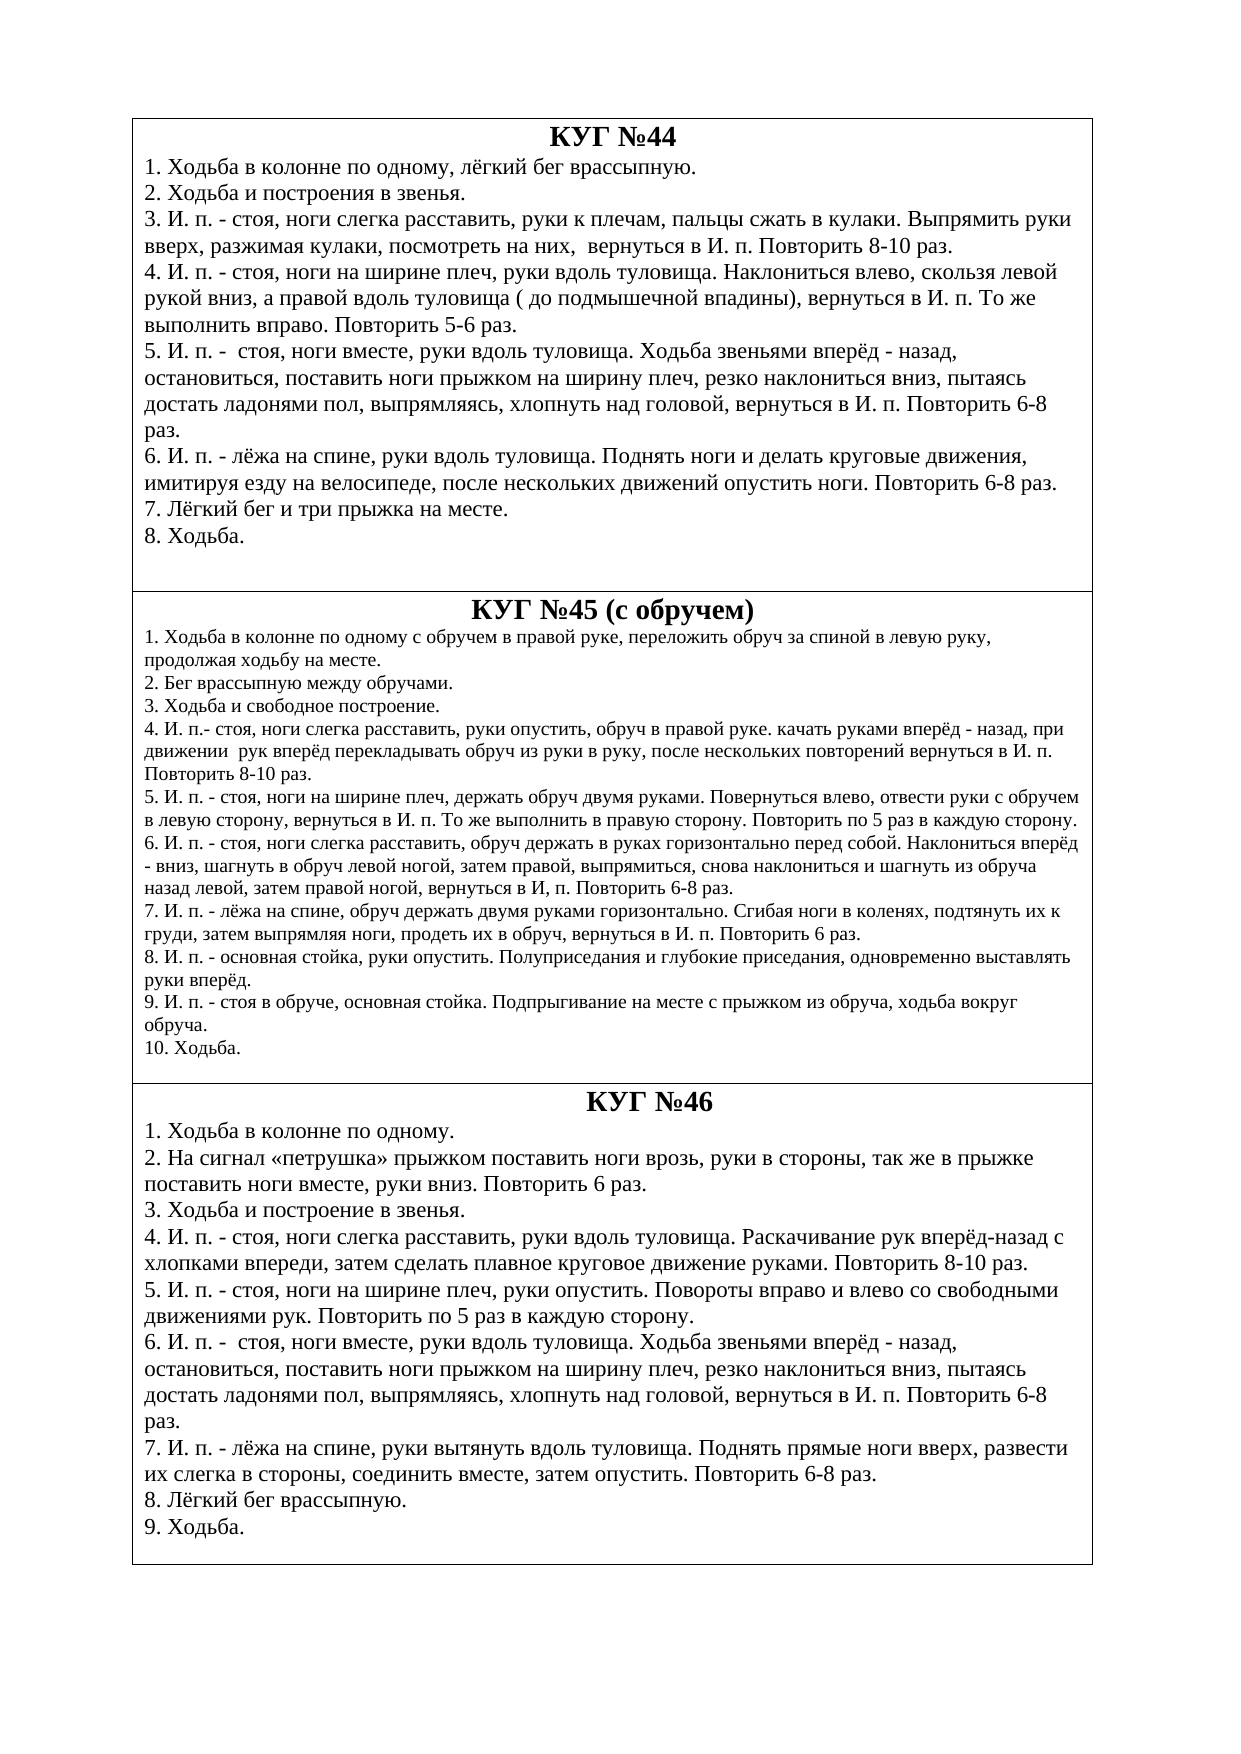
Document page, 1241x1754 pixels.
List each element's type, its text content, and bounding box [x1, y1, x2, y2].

table_cell КУГ №45 (с обручем) 1. Ходьба в колонне по одному с обручем в правой руке, переложить обруч за спиной в левую руку, продолжая ходьбу на месте. 2. Бег врассыпную между обручами. 3. Ходьба и свободное построение. 4. И. п.- стоя, ноги слегка расставить, руки опустить, обруч в правой руке. качать руками вперёд - назад, при движении рук вперёд перекладывать обруч из руки в руку, после нескольких повторений вернуться в И. п. Повторить 8-10 раз. 5. И. п. - стоя, ноги на ширине плеч, держать обруч двумя руками. Повернуться влево, отвести руки с обручем в левую сторону, вернуться в И. п. То же выполнить в правую сторону. Повторить по 5 раз в каждую сторону. 6. И. п. - стоя, ноги слегка расставить, обруч держать в руках горизонтально перед собой. Наклониться вперёд - вниз, шагнуть в обруч левой ногой, затем правой, выпрямиться, снова наклониться и шагнуть из обруча назад левой, затем правой ногой, вернуться в И, п. Повторить 6-8 раз. 7. И. п. - лёжа на спине, обруч держать двумя руками горизонтально. Сгибая ноги в коленях, подтянуть их к груди, затем выпрямляя ноги, продеть их в обруч, вернуться в И. п. Повторить 6 раз. 8. И. п. - основная стойка, руки опустить. Полуприседания и глубокие приседания, одновременно выставлять руки вперёд. 9. И. п. - стоя в обруче, основная стойка. Подпрыгивание на месте с прыжком из обруча, ходьба вокруг обруча. 10. Ходьба. [133, 592, 1092, 1083]
table_cell КУГ №46 1. Ходьба в колонне по одному. 2. На сигнал «петрушка» прыжком поставить ноги врозь, руки в стороны, так же в прыжке поставить ноги вместе, руки вниз. Повторить 6 раз. 3. Ходьба и построение в звенья. 4. И. п. - стоя, ноги слегка расставить, руки вдоль туловища. Раскачивание рук вперёд-назад с хлопками впереди, затем сделать плавное круговое движение руками. Повторить 8-10 раз. 5. И. п. - стоя, ноги на ширине плеч, руки опустить. Повороты вправо и влево со свободными движениями рук. Повторить по 5 раз в каждую сторону. 6. И. п. - стоя, ноги вместе, руки вдоль туловища. Ходьба звеньями вперёд - назад, остановиться, поставить ноги прыжком на ширину плеч, резко наклониться вниз, пытаясь достать ладонями пол, выпрямляясь, хлопнуть над головой, вернуться в И. п. Повторить 6-8 раз. 7. И. п. - лёжа на спине, руки вытянуть вдоль туловища. Поднять прямые ноги вверх, развести их слегка в стороны, соединить вместе, затем опустить. Повторить 6-8 раз. 8. Лёгкий бег врассыпную. 9. Ходьба. [133, 1084, 1092, 1564]
table_header КУГ №44 1. Ходьба в колонне по одному, лёгкий бег врассыпную. 2. Ходьба и построения в звенья. 3. И. п. - стоя, ноги слегка расставить, руки к плечам, пальцы сжать в кулаки. Выпрямить руки вверх, разжимая кулаки, посмотреть на них, вернуться в И. п. Повторить 8-10 раз. 4. И. п. - стоя, ноги на ширине плеч, руки вдоль туловища. Наклониться влево, скользя левой рукой вниз, а правой вдоль туловища ( до подмышечной впадины), вернуться в И. п. То же выполнить вправо. Повторить 5-6 раз. 5. И. п. - стоя, ноги вместе, руки вдоль туловища. Ходьба звеньями вперёд - назад, остановиться, поставить ноги прыжком на ширину плеч, резко наклониться вниз, пытаясь достать ладонями пол, выпрямляясь, хлопнуть над головой, вернуться в И. п. Повторить 6-8 раз. 6. И. п. - лёжа на спине, руки вдоль туловища. Поднять ноги и делать круговые движения, имитируя езду на велосипеде, после нескольких движений опустить ноги. Повторить 6-8 раз. 7. Лёгкий бег и три прыжка на месте. 8. Ходьба. [133, 119, 1092, 591]
